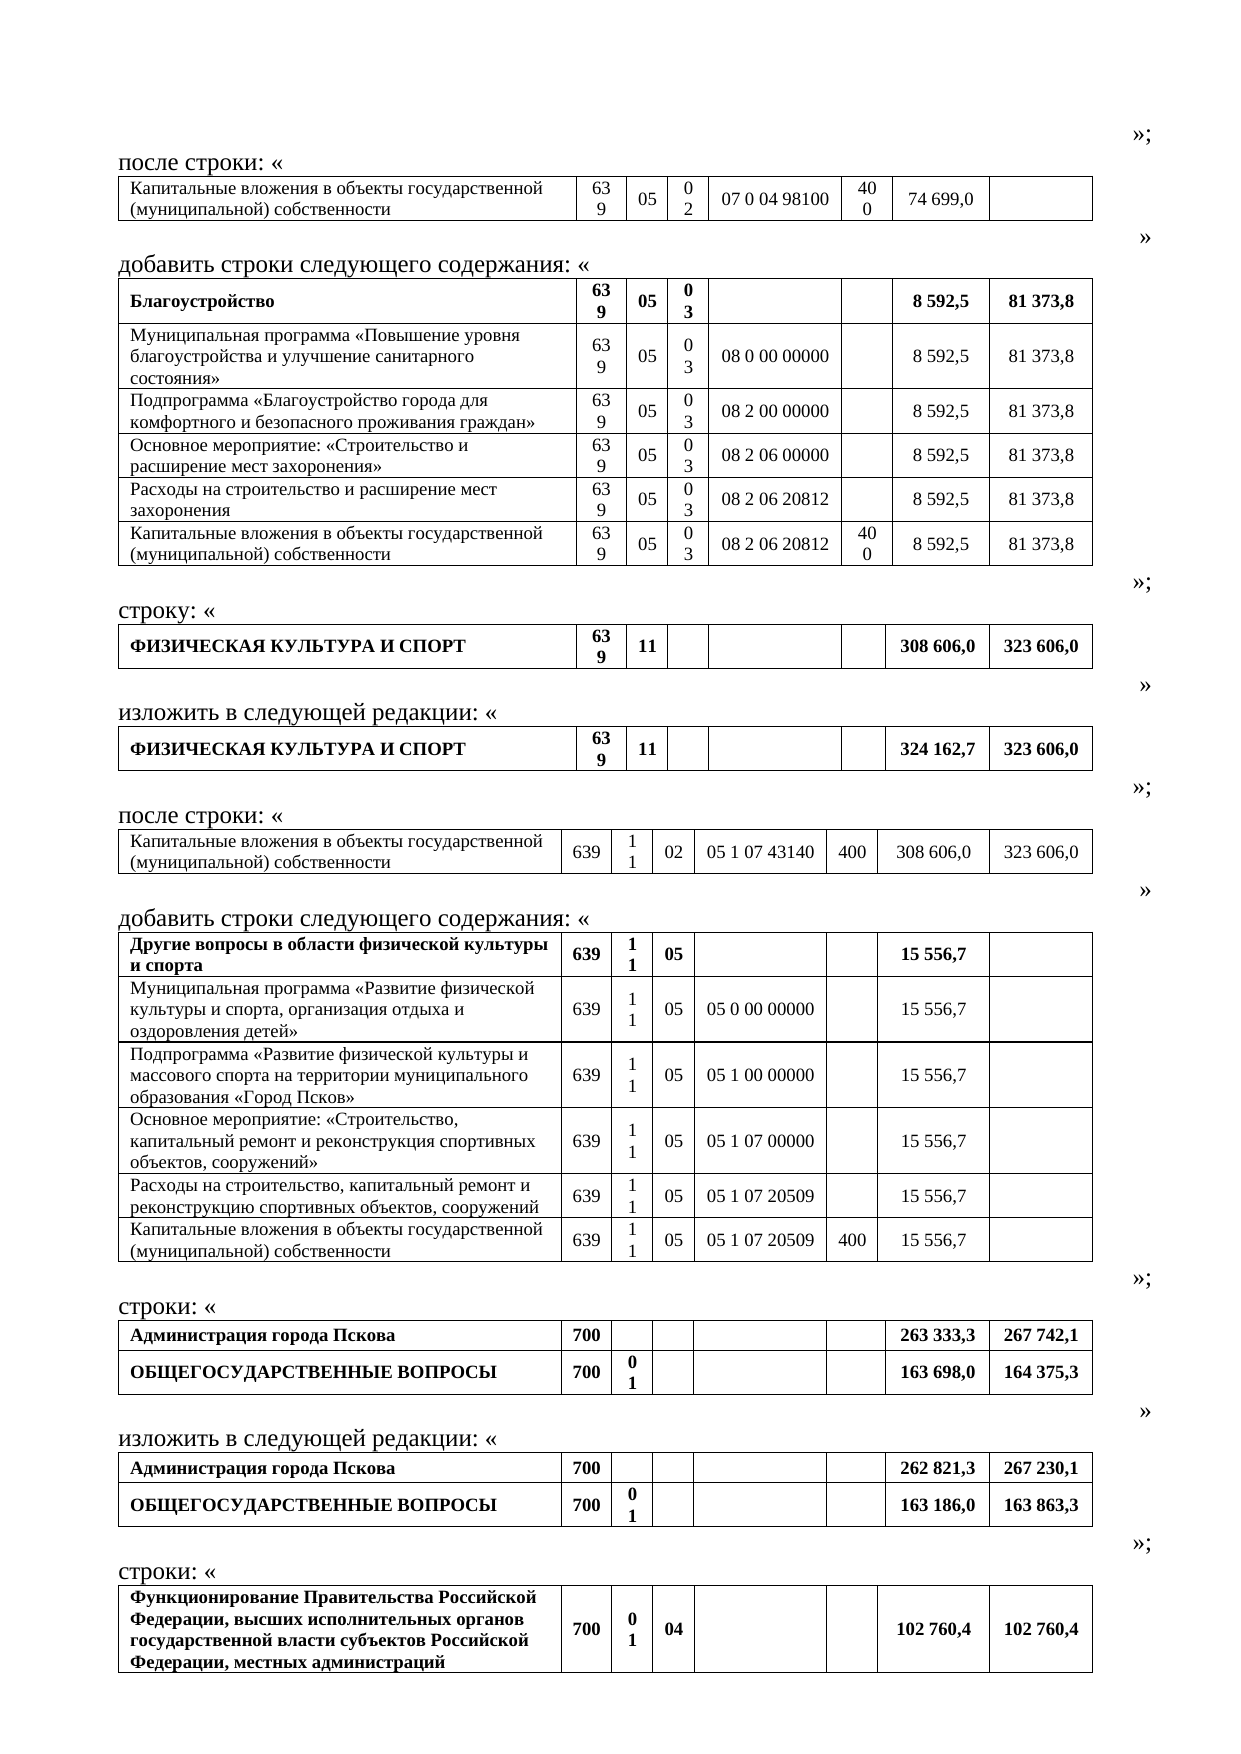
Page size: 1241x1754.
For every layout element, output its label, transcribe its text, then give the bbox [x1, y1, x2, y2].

table_cell 81 373,8 [990, 522, 1092, 565]
table_cell 163 186,0 [886, 1483, 989, 1526]
table_header [842, 625, 885, 668]
table_header Администрация города Пскова [119, 1321, 561, 1349]
table_header Другие вопросы в области физической культуры и спорта [119, 933, 561, 976]
table_cell 700 [562, 1351, 611, 1394]
table_header [709, 279, 841, 322]
table_cell 05 [627, 389, 667, 432]
table_header 267 742,1 [990, 1321, 1092, 1349]
table_cell [827, 1043, 877, 1107]
table_cell Расходы на строительство, капитальный ремонт и реконструкцию спортивных объектов, сооружений [119, 1174, 561, 1217]
table_cell 639 [577, 522, 626, 565]
table_cell 163 863,3 [990, 1483, 1092, 1526]
table_cell [827, 1351, 885, 1394]
table_header [709, 727, 841, 770]
table_cell ОБЩЕГОСУДАРСТВЕННЫЕ ВОПРОСЫ [119, 1483, 561, 1526]
table_cell [827, 1483, 885, 1526]
table_header 05 [653, 933, 694, 976]
table_header 324 162,7 [886, 727, 989, 770]
text » [118, 874, 1152, 903]
table_header 639 [562, 830, 611, 873]
table_cell 81 373,8 [990, 434, 1092, 477]
table_header [827, 1453, 885, 1482]
table_cell 81 373,8 [990, 324, 1092, 388]
table_cell 03 [668, 478, 708, 521]
table_cell 81 373,8 [990, 478, 1092, 521]
table_cell Капитальные вложения в объекты государственной (муниципальной) собственности [119, 1218, 561, 1261]
text » [118, 221, 1152, 249]
table_cell 05 [627, 434, 667, 477]
table_cell 08 2 06 20812 [709, 478, 841, 521]
table_header [827, 1586, 877, 1672]
table_header 308 606,0 [878, 830, 989, 873]
table_header [612, 1453, 652, 1482]
table_header 262 821,3 [886, 1453, 989, 1482]
table_cell 03 [668, 324, 708, 388]
table_header 639 [577, 279, 626, 322]
table_header 11 [612, 933, 652, 976]
table_cell Подпрограмма «Развитие физической культуры и массового спорта на территории муниципального образования «Город Псков» [119, 1043, 561, 1107]
table_cell 08 2 00 00000 [709, 389, 841, 432]
table_cell 15 556,7 [878, 1108, 989, 1173]
table_header 05 1 07 43140 [695, 830, 826, 873]
table_cell 05 [627, 478, 667, 521]
table_cell Основное мероприятие: «Строительство и расширение мест захоронения» [119, 434, 576, 477]
table_cell [990, 1108, 1092, 1173]
table_cell 639 [562, 1108, 611, 1173]
text »; [118, 118, 1152, 147]
table_header 639 [577, 625, 626, 668]
table_cell 639 [577, 389, 626, 432]
table_cell 639 [562, 1043, 611, 1107]
table_cell [842, 478, 892, 521]
table_header 02 [653, 830, 694, 873]
table_cell [842, 324, 892, 388]
table_cell 11 [612, 1174, 652, 1217]
table_header [668, 625, 708, 668]
text строки: « [118, 1291, 1152, 1320]
table_header [694, 1321, 826, 1349]
table_cell 15 556,7 [878, 1174, 989, 1217]
text строки: « [118, 1556, 1152, 1585]
table_cell 700 [562, 1483, 611, 1526]
table_cell 11 [612, 1043, 652, 1107]
text после строки: « [118, 800, 1152, 829]
table_header 400 [827, 830, 877, 873]
table_cell 05 [653, 1043, 694, 1107]
table_cell [827, 1108, 877, 1173]
table_cell [842, 389, 892, 432]
table_header 700 [562, 1321, 611, 1349]
text »; [118, 566, 1152, 595]
text после строки: « [118, 147, 1152, 176]
table_cell 05 1 07 00000 [695, 1108, 826, 1173]
table_cell 05 1 07 20509 [695, 1174, 826, 1217]
table_cell 163 698,0 [886, 1351, 989, 1394]
table_cell 400 [842, 522, 892, 565]
table_cell 05 [653, 1174, 694, 1217]
table_cell 05 1 00 00000 [695, 1043, 826, 1107]
table_header [653, 1453, 693, 1482]
table_header [709, 625, 841, 668]
table_header 81 373,8 [990, 279, 1092, 322]
table_header 01 [612, 1586, 652, 1672]
table_header Капитальные вложения в объекты государственной (муниципальной) собственности [119, 830, 561, 873]
table_cell Подпрограмма «Благоустройство города для комфортного и безопасного проживания граждан» [119, 389, 576, 432]
table_cell [653, 1483, 693, 1526]
table_cell 164 375,3 [990, 1351, 1092, 1394]
table_cell 639 [562, 977, 611, 1041]
table_cell 15 556,7 [878, 1043, 989, 1107]
table_header 639 [577, 177, 626, 220]
table_header 323 606,0 [990, 727, 1092, 770]
table_cell 08 2 06 20812 [709, 522, 841, 565]
text » [118, 669, 1152, 697]
table_header 700 [562, 1453, 611, 1482]
table_cell [842, 434, 892, 477]
table_header 267 230,1 [990, 1453, 1092, 1482]
table_header [653, 1321, 693, 1349]
table_cell 05 [627, 324, 667, 388]
table_header 05 [627, 177, 667, 220]
table_cell Муниципальная программа «Развитие физической культуры и спорта, организация отдыха и оздоровления детей» [119, 977, 561, 1041]
table_header 74 699,0 [893, 177, 989, 220]
table_cell Капитальные вложения в объекты государственной (муниципальной) собственности [119, 522, 576, 565]
table_header 400 [842, 177, 892, 220]
table_cell Муниципальная программа «Повышение уровня благоустройства и улучшение санитарного состояния» [119, 324, 576, 388]
table_cell 01 [612, 1351, 652, 1394]
table_cell 15 556,7 [878, 977, 989, 1041]
table_header [695, 1586, 826, 1672]
table_cell ОБЩЕГОСУДАРСТВЕННЫЕ ВОПРОСЫ [119, 1351, 561, 1394]
text добавить строки следующего содержания: « [118, 249, 1152, 278]
text »; [118, 1527, 1152, 1556]
table_cell 639 [577, 324, 626, 388]
table_cell 03 [668, 434, 708, 477]
table_cell 11 [612, 977, 652, 1041]
table_header 11 [612, 830, 652, 873]
table_header 07 0 04 98100 [709, 177, 841, 220]
table_header [612, 1321, 652, 1349]
text изложить в следующей редакции: « [118, 697, 1152, 726]
table_header 04 [653, 1586, 694, 1672]
table_cell [694, 1351, 826, 1394]
table_cell 05 0 00 00000 [695, 977, 826, 1041]
table_cell 03 [668, 522, 708, 565]
table_header 308 606,0 [886, 625, 989, 668]
table_cell 639 [577, 478, 626, 521]
text изложить в следующей редакции: « [118, 1423, 1152, 1452]
table_cell 08 0 00 00000 [709, 324, 841, 388]
table_header 639 [577, 727, 626, 770]
text добавить строки следующего содержания: « [118, 903, 1152, 932]
table_header 102 760,4 [878, 1586, 989, 1672]
table_header [827, 933, 877, 976]
table_cell 8 592,5 [893, 389, 989, 432]
table_header 323 606,0 [990, 625, 1092, 668]
table_cell 639 [562, 1218, 611, 1261]
table_cell 01 [612, 1483, 652, 1526]
table_header 263 333,3 [886, 1321, 989, 1349]
table_cell 639 [577, 434, 626, 477]
table_header 11 [627, 625, 667, 668]
table_header 102 760,4 [990, 1586, 1092, 1672]
table_cell 11 [612, 1108, 652, 1173]
table_cell 15 556,7 [878, 1218, 989, 1261]
table_header 05 [627, 279, 667, 322]
table_cell 05 [653, 1108, 694, 1173]
table_cell 8 592,5 [893, 522, 989, 565]
table_header [990, 177, 1092, 220]
table_cell 08 2 06 00000 [709, 434, 841, 477]
table_header 02 [668, 177, 708, 220]
table_header 03 [668, 279, 708, 322]
table_cell [653, 1351, 693, 1394]
text »; [118, 1262, 1152, 1291]
table_header Благоустройство [119, 279, 576, 322]
table_cell 8 592,5 [893, 478, 989, 521]
table_header Администрация города Пскова [119, 1453, 561, 1482]
table_header 700 [562, 1586, 611, 1672]
table_header Капитальные вложения в объекты государственной (муниципальной) собственности [119, 177, 576, 220]
table_header 11 [627, 727, 667, 770]
table_cell 11 [612, 1218, 652, 1261]
table_header 15 556,7 [878, 933, 989, 976]
table_header ФИЗИЧЕСКАЯ КУЛЬТУРА И СПОРТ [119, 727, 576, 770]
table_cell [827, 977, 877, 1041]
table_cell [827, 1174, 877, 1217]
table_cell [990, 977, 1092, 1041]
table_header 639 [562, 933, 611, 976]
table_cell 8 592,5 [893, 324, 989, 388]
table_cell Расходы на строительство и расширение мест захоронения [119, 478, 576, 521]
table_cell 03 [668, 389, 708, 432]
table_header [695, 933, 826, 976]
table_header [842, 727, 885, 770]
text строку: « [118, 595, 1152, 623]
table_header 323 606,0 [990, 830, 1092, 873]
table_cell Основное мероприятие: «Строительство, капитальный ремонт и реконструкция спортивных объектов, сооружений» [119, 1108, 561, 1173]
table_cell [694, 1483, 826, 1526]
table_cell 05 [653, 977, 694, 1041]
table_header [694, 1453, 826, 1482]
table_header [668, 727, 708, 770]
text » [118, 1395, 1152, 1423]
table_header [827, 1321, 885, 1349]
table_cell [990, 1218, 1092, 1261]
table_cell 8 592,5 [893, 434, 989, 477]
table_header 8 592,5 [893, 279, 989, 322]
table_cell [990, 1174, 1092, 1217]
table_cell 81 373,8 [990, 389, 1092, 432]
table_header [842, 279, 892, 322]
table_cell 05 [653, 1218, 694, 1261]
table_cell 05 [627, 522, 667, 565]
text »; [118, 771, 1152, 800]
table_cell [990, 1043, 1092, 1107]
table_cell 05 1 07 20509 [695, 1218, 826, 1261]
table_header ФИЗИЧЕСКАЯ КУЛЬТУРА И СПОРТ [119, 625, 576, 668]
table_header [990, 933, 1092, 976]
table_cell 400 [827, 1218, 877, 1261]
table_cell 639 [562, 1174, 611, 1217]
